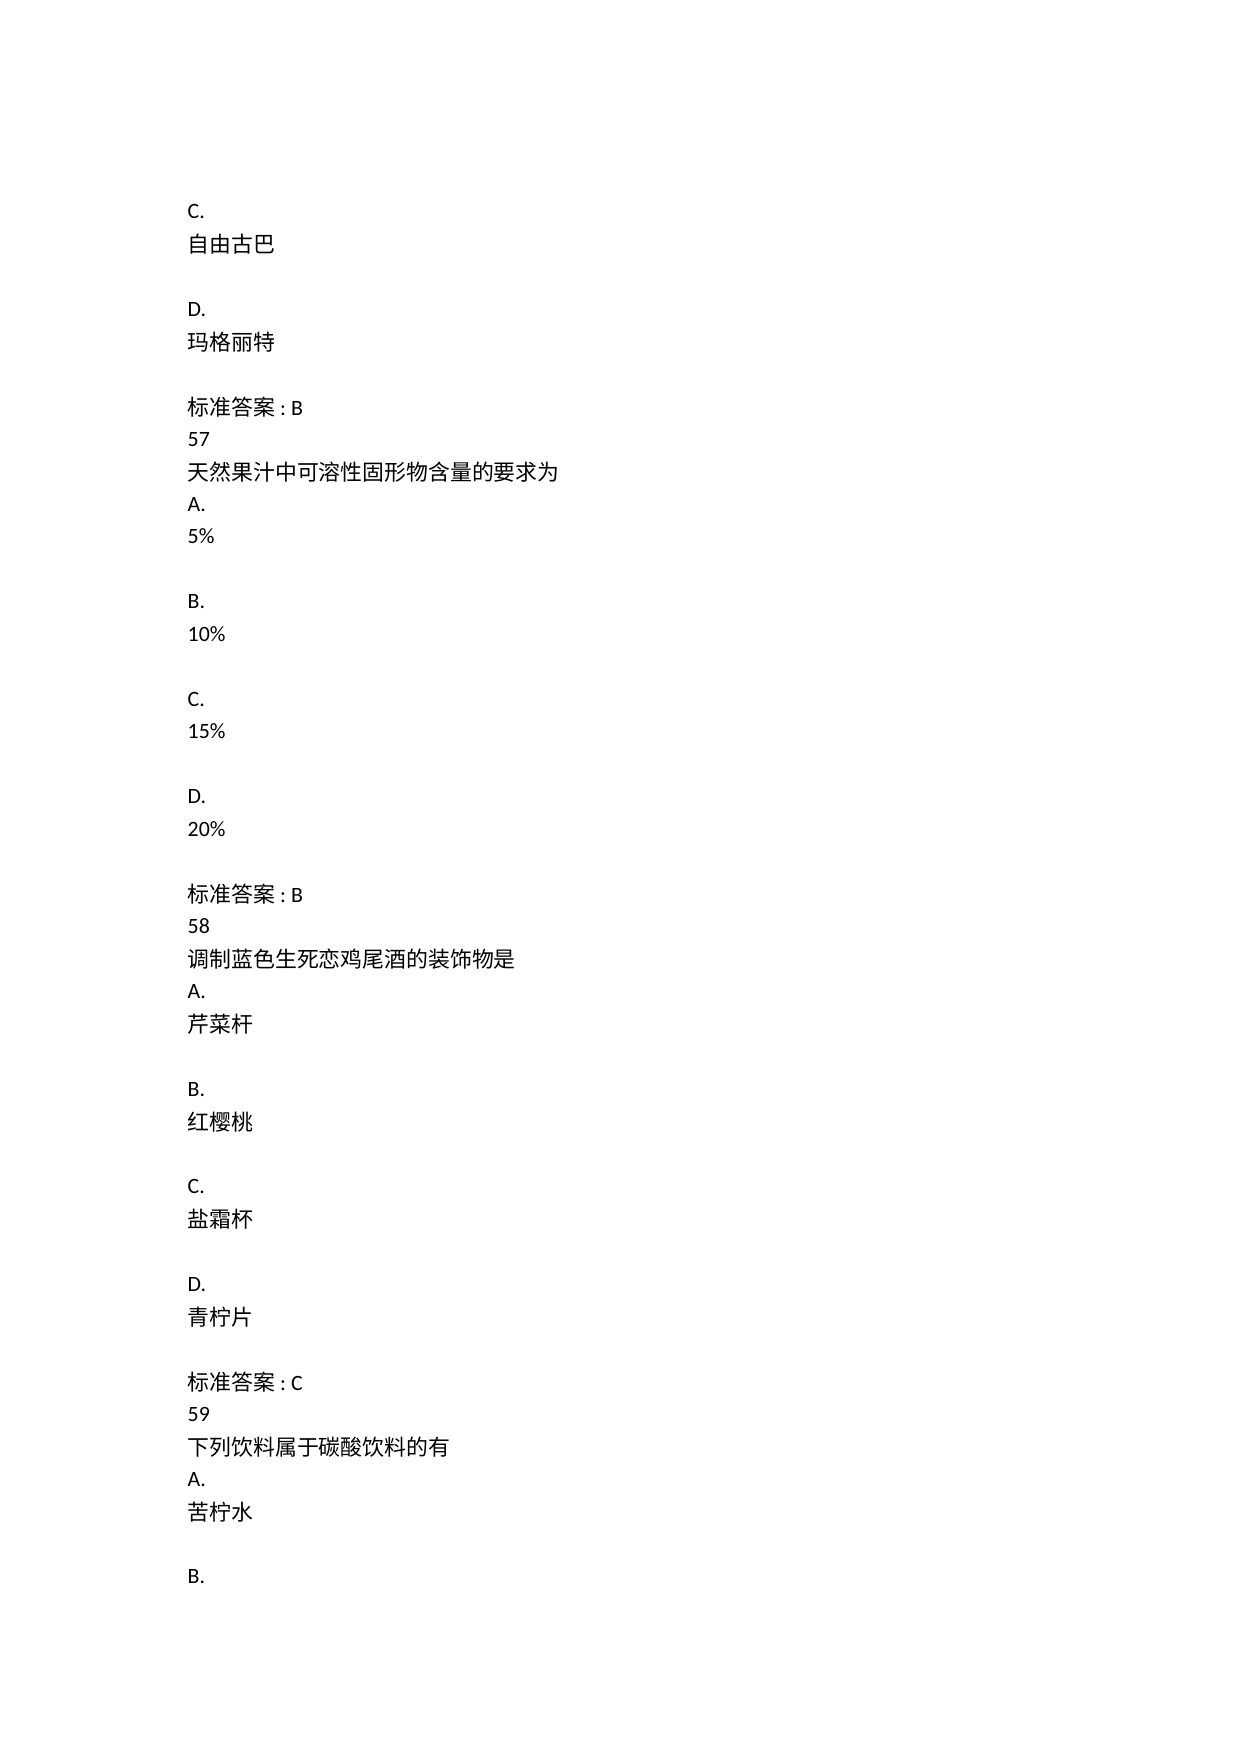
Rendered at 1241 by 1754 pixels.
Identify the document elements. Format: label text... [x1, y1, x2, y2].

text 青柠片 [187, 1299, 1053, 1332]
text 玛格丽特 [187, 324, 1053, 357]
text D. [187, 779, 1053, 812]
text 59 [187, 1397, 1053, 1429]
text 红樱桃 [187, 1104, 1053, 1137]
text C. [187, 682, 1053, 714]
text 58 [187, 909, 1053, 942]
text 5% [187, 519, 1053, 552]
text A. [187, 1462, 1053, 1494]
text B. [187, 1072, 1053, 1104]
text 自由古巴 [187, 227, 1053, 259]
text 调制蓝色生死恋鸡尾酒的装饰物是 [187, 942, 1053, 974]
text 盐霜杯 [187, 1202, 1053, 1234]
text 天然果汁中可溶性固形物含量的要求为 [187, 454, 1053, 487]
text D. [187, 1267, 1053, 1299]
text 苦柠水 [187, 1494, 1053, 1527]
text A. [187, 974, 1053, 1007]
text C. [187, 1169, 1053, 1202]
text C. [187, 194, 1053, 227]
text 标准答案 : B [187, 389, 1053, 422]
text B. [187, 584, 1053, 617]
text 标准答案 : B [187, 877, 1053, 909]
text 15% [187, 714, 1053, 747]
text 10% [187, 617, 1053, 649]
text 芹菜杆 [187, 1007, 1053, 1039]
text B. [187, 1559, 1053, 1592]
text A. [187, 487, 1053, 519]
text 57 [187, 422, 1053, 454]
text 20% [187, 812, 1053, 844]
text 下列饮料属于碳酸饮料的有 [187, 1429, 1053, 1462]
text D. [187, 292, 1053, 324]
text 标准答案 : C [187, 1364, 1053, 1397]
